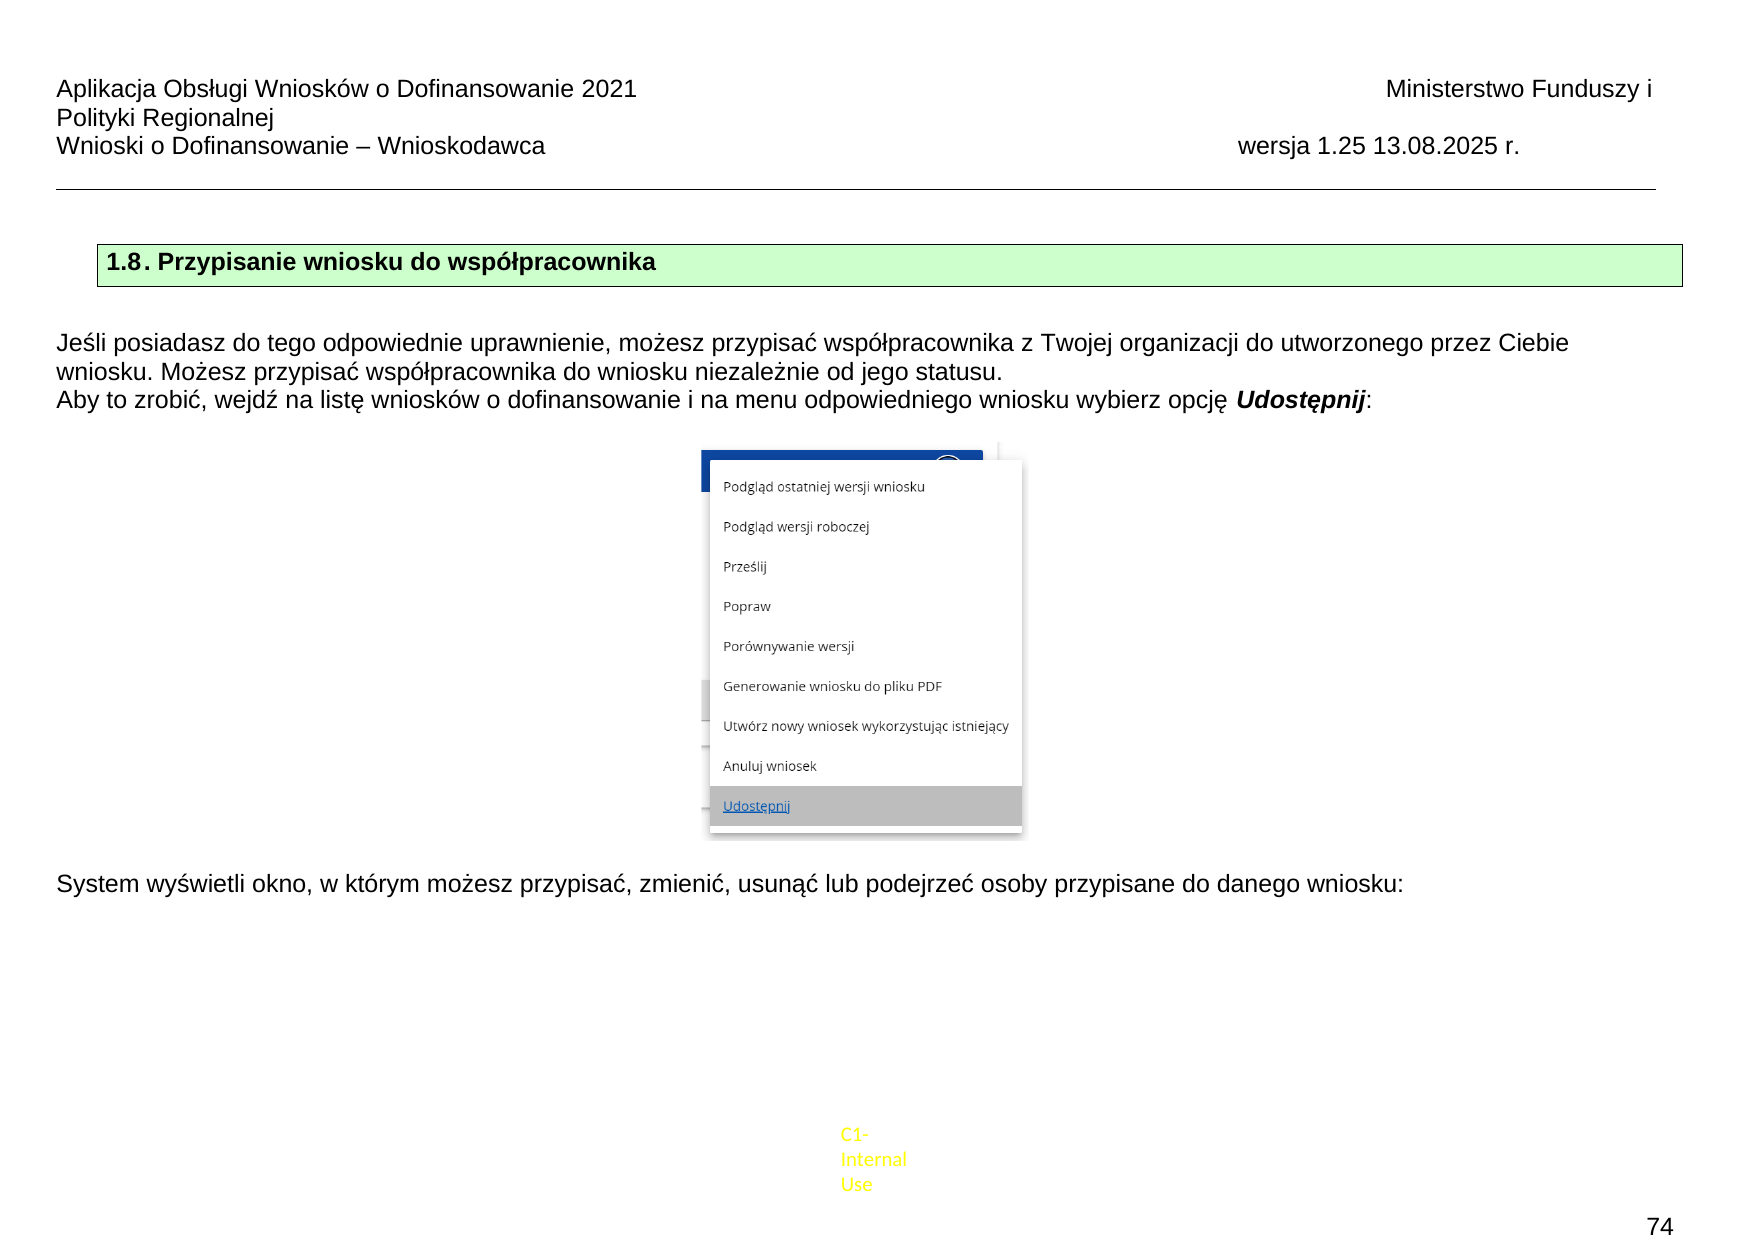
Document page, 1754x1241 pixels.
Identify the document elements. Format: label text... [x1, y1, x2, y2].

text Aby to zrobić, wejdź na listę wniosków o dofinansowanie i na menu odpowiedniego wniosku wybierz opcję Udostępnij: [56, 385, 1674, 414]
picture [701, 442, 1029, 841]
subtitle . Przypisanie wniosku do współpracownika [98, 245, 1682, 286]
text Jeśli posiadasz do tego odpowiednie uprawnienie, możesz przypisać współpracownika z Twojej organizacji do utworzonego przez Ciebie wniosku. Możesz przypisać współpracownika do wniosku niezależnie od jego statusu. [56, 328, 1674, 385]
text System wyświetli okno, w którym możesz przypisać, zmienić, usunąć lub podejrzeć osoby przypisane do danego wniosku: [56, 869, 1674, 898]
